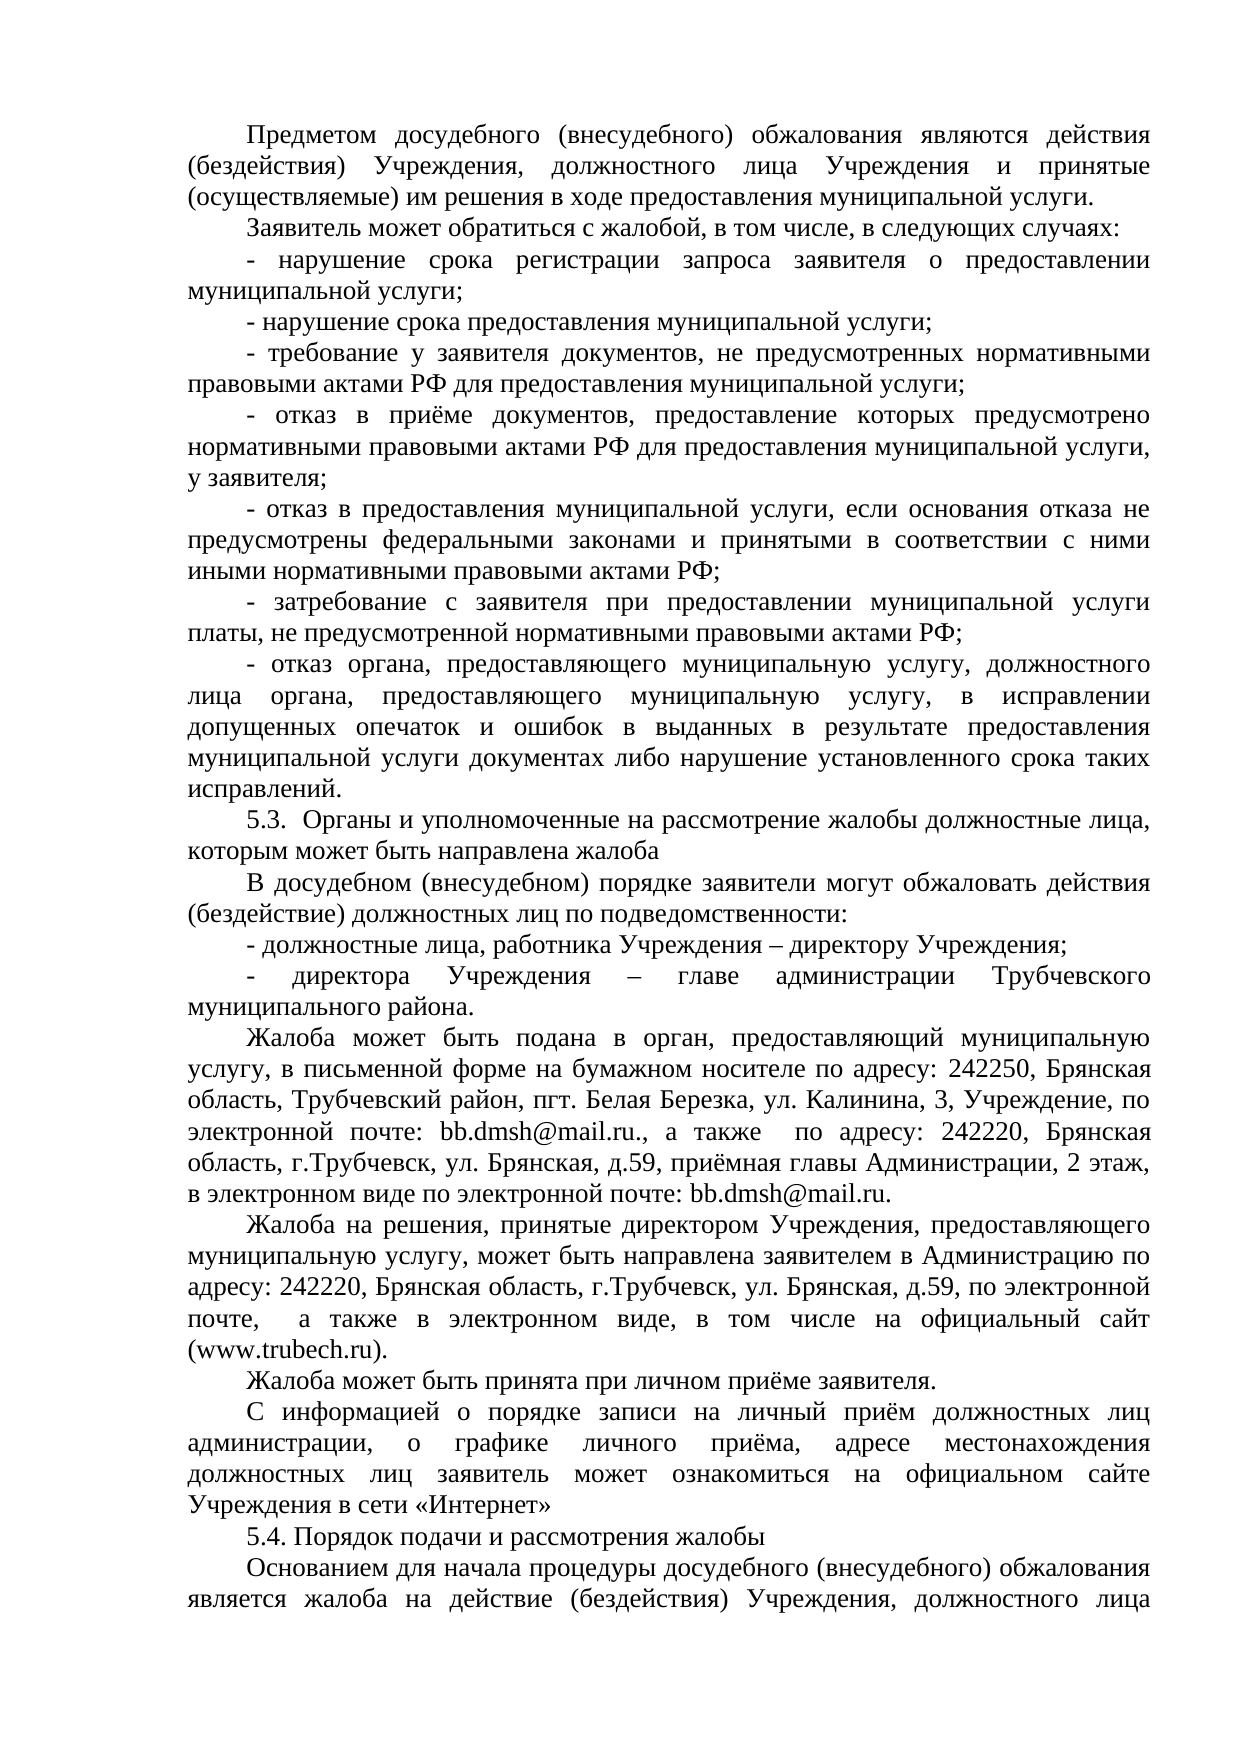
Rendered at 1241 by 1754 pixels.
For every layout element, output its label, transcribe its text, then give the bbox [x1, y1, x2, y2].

text - требование у заявителя документов, не предусмотренных нормативными правовыми актами РФ для предоставления муниципальной услуги; [187, 336, 1152, 398]
text - затребование с заявителя при предоставлении муниципальной услуги платы, не предусмотренной нормативными правовыми актами РФ; [187, 585, 1152, 648]
text Жалоба может быть подана в орган, предоставляющий муниципальную услугу, в письменной форме на бумажном носителе по адресу: 242250, Брянская область, Трубчевский район, пгт. Белая Березка, ул. Калинина, 3, Учреждение, по электронной почте: bb.dmsh@mail.ru., а также по адресу: 242220, Брянская область, г.Трубчевск, ул. Брянская, д.59, приёмная главы Администрации, 2 этаж, в электронном виде по электронной почте: bb.dmsh@mail.ru. [187, 1021, 1152, 1208]
text - нарушение срока регистрации запроса заявителя о предоставлении муниципальной услуги; [187, 243, 1152, 305]
text - должностные лица, работника Учреждения – директору Учреждения; [187, 928, 1152, 959]
text - нарушение срока предоставления муниципальной услуги; [187, 305, 1152, 336]
text - отказ в приёме документов, предоставление которых предусмотрено нормативными правовыми актами РФ для предоставления муниципальной услуги, у заявителя; [187, 398, 1152, 492]
text 5.4. Порядок подачи и рассмотрения жалобы [187, 1520, 1152, 1551]
text Жалоба на решения, принятые директором Учреждения, предоставляющего муниципальную услугу, может быть направлена заявителем в Администрацию по адресу: 242220, Брянская область, г.Трубчевск, ул. Брянская, д.59, по электронной почте, а также в электронном виде, в том числе на официальный сайт (www.trubech.ru). [187, 1208, 1152, 1364]
text Предметом досудебного (внесудебного) обжалования являются действия (бездействия) Учреждения, должностного лица Учреждения и принятые (осуществляемые) им решения в ходе предоставления муниципальной услуги. [187, 118, 1152, 212]
text В досудебном (внесудебном) порядке заявители могут обжаловать действия (бездействие) должностных лиц по подведомственности: [187, 866, 1152, 928]
text - отказ в предоставления муниципальной услуги, если основания отказа не предусмотрены федеральными законами и принятыми в соответствии с ними иными нормативными правовыми актами РФ; [187, 492, 1152, 585]
text С информацией о порядке записи на личный приём должностных лиц администрации, о графике личного приёма, адресе местонахождения должностных лиц заявитель может ознакомиться на официальном сайте Учреждения в сети «Интернет» [187, 1395, 1152, 1520]
text Жалоба может быть принята при личном приёме заявителя. [187, 1364, 1152, 1395]
text - отказ органа, предоставляющего муниципальную услугу, должностного лица органа, предоставляющего муниципальную услугу, в исправлении допущенных опечаток и ошибок в выданных в результате предоставления муниципальной услуги документах либо нарушение установленного срока таких исправлений. [187, 648, 1152, 803]
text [187, 1551, 1152, 1613]
text - директора Учреждения – главе администрации Трубчевского муниципального района. [187, 959, 1152, 1021]
text 5.3. Органы и уполномоченные на рассмотрение жалобы должностные лица, которым может быть направлена жалоба [187, 803, 1152, 866]
text Заявитель может обратиться с жалобой, в том числе, в следующих случаях: [187, 212, 1152, 243]
